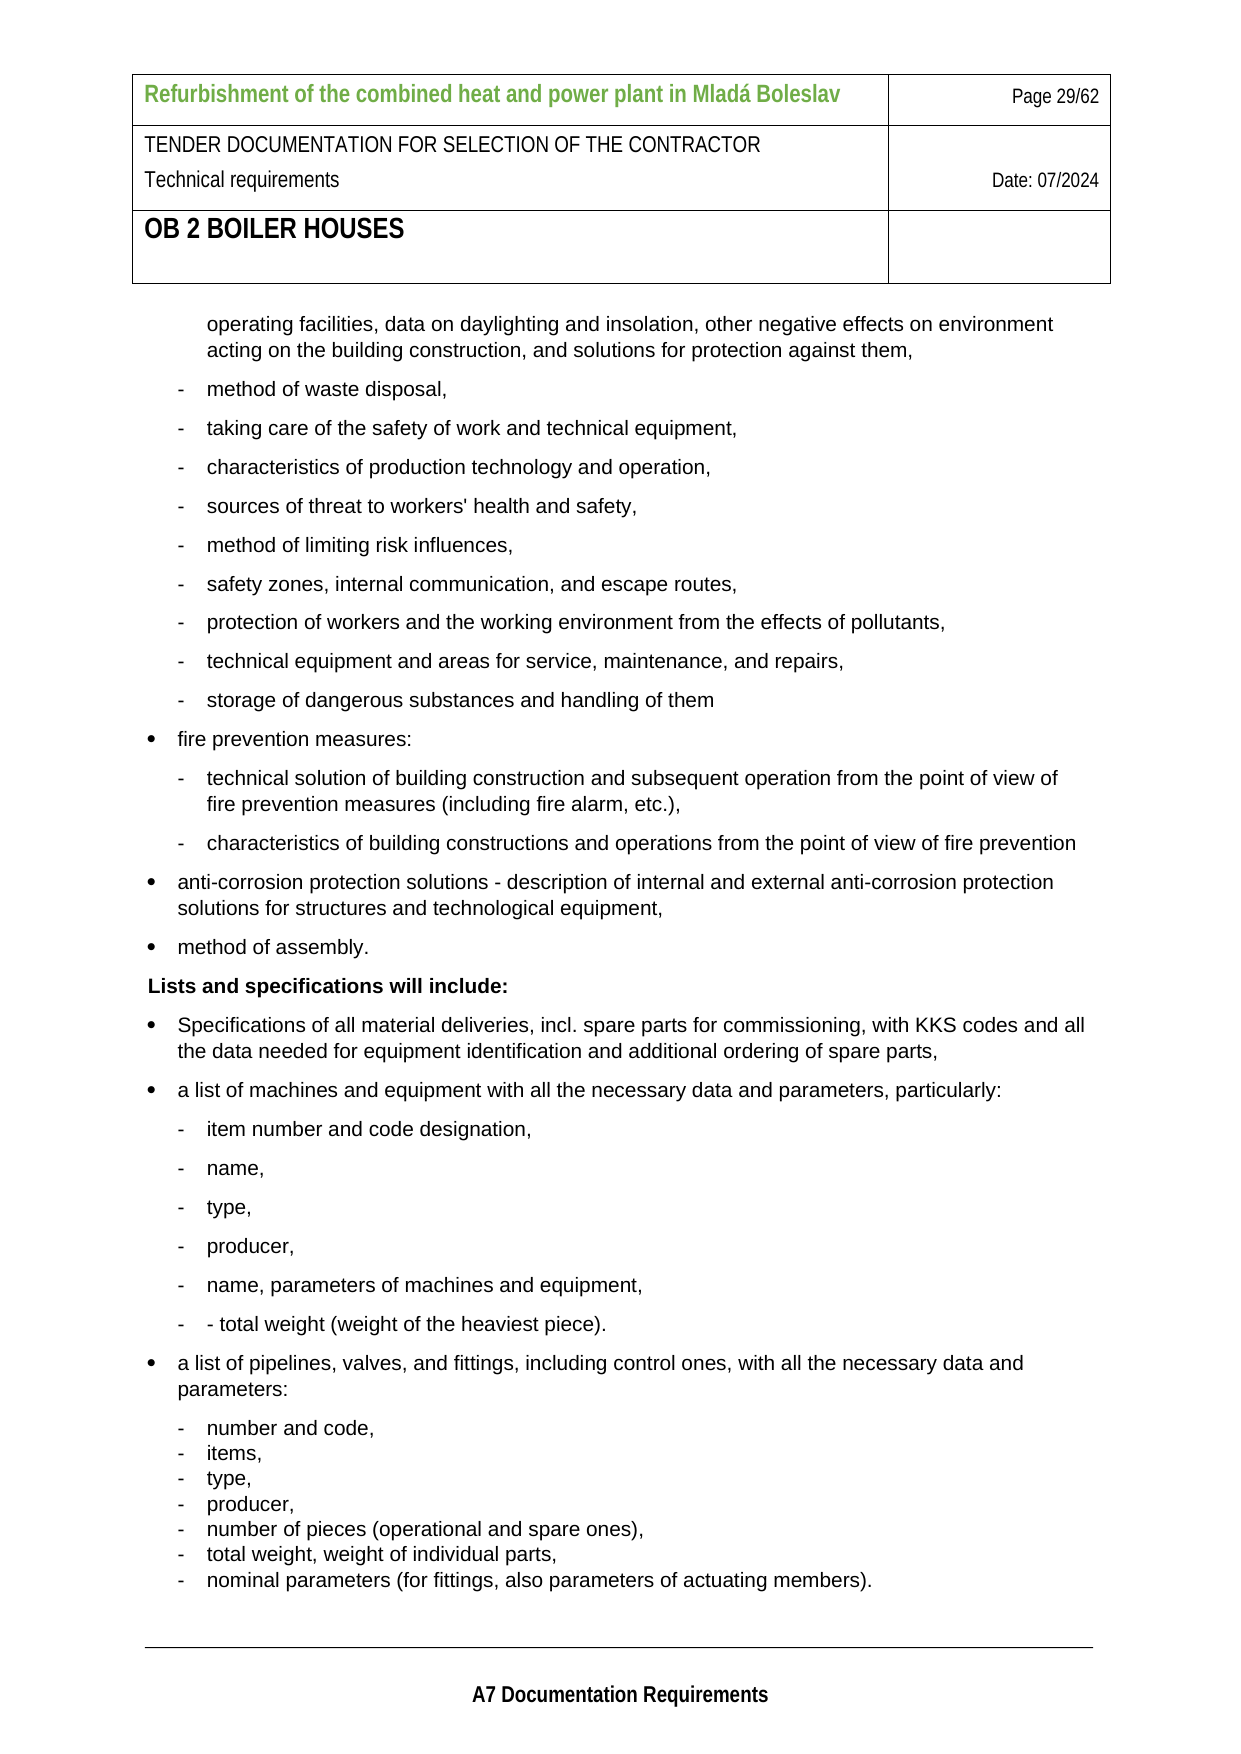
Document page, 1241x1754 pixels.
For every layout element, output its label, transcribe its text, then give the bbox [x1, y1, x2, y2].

list sources of threat to workers' health and safety, [177, 494, 1093, 518]
list characteristics of building constructions and operations from the point of view of fire prevention [177, 831, 1093, 855]
list type, [177, 1466, 1093, 1490]
list method of waste disposal, [177, 377, 1093, 401]
list anti-corrosion protection solutions - description of internal and external anti-corrosion protection solutions for structures and technological equipment, [148, 870, 1093, 920]
list method of limiting risk influences, [177, 532, 1093, 556]
list fire prevention measures: [148, 727, 1093, 751]
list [177, 312, 1093, 362]
list number and code, [177, 1416, 1093, 1439]
list technical equipment and areas for service, maintenance, and repairs, [177, 649, 1093, 673]
list method of assembly. [148, 935, 1093, 959]
list number of pieces (operational and spare ones), [177, 1517, 1093, 1541]
list items, [177, 1441, 1093, 1465]
list a list of pipelines, valves, and fittings, including control ones, with all the necessary data and parameters: [148, 1350, 1093, 1401]
list storage of dangerous substances and handling of them [177, 688, 1093, 712]
list safety zones, internal communication, and escape routes, [177, 571, 1093, 595]
list taking care of the safety of work and technical equipment, [177, 416, 1093, 440]
list producer, [177, 1234, 1093, 1258]
list - total weight (weight of the heaviest piece). [177, 1311, 1093, 1335]
list a list of machines and equipment with all the necessary data and parameters, particularly: [148, 1078, 1093, 1102]
list technical solution of building construction and subsequent operation from the point of view of fire prevention measures (including fire alarm, etc.), [177, 766, 1093, 816]
list total weight, weight of individual parts, [177, 1542, 1093, 1566]
list item number and code designation, [177, 1117, 1093, 1141]
list producer, [177, 1492, 1093, 1516]
list characteristics of production technology and operation, [177, 455, 1093, 479]
list name, parameters of machines and equipment, [177, 1273, 1093, 1297]
list name, [177, 1156, 1093, 1180]
list type, [177, 1195, 1093, 1219]
list nominal parameters (for fittings, also parameters of actuating members). [177, 1567, 1093, 1591]
list protection of workers and the working environment from the effects of pollutants, [177, 610, 1093, 634]
text Lists and specifications will include: [148, 974, 1093, 998]
list Specifications of all material deliveries, incl. spare parts for commissioning, with KKS codes and all the data needed for equipment identification and additional ordering of spare parts, [148, 1013, 1093, 1063]
